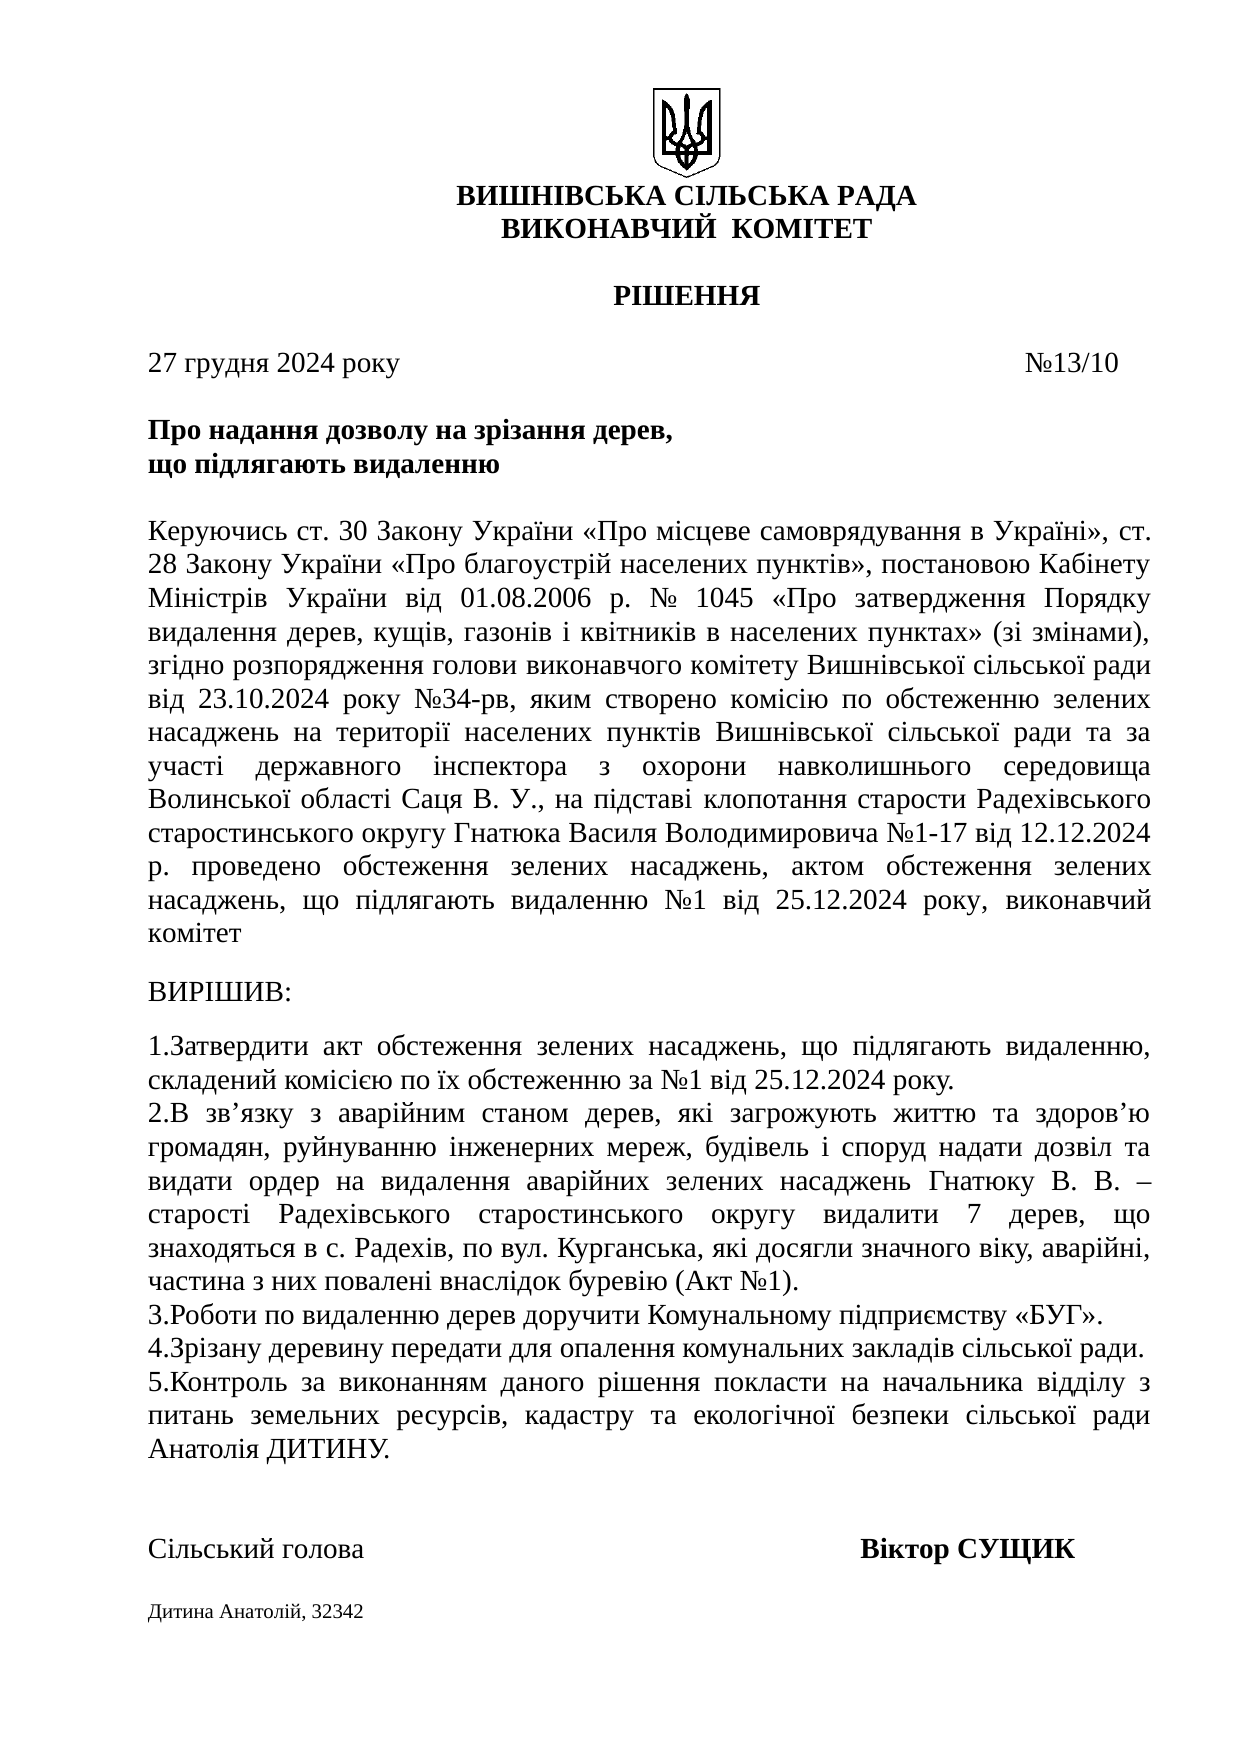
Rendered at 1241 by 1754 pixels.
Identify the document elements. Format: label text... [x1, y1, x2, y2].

list 2.В зв’язку з аварійним станом дерев, які загрожують життю та здоров’ю громадян, руйнуванню інженерних мереж, будівель і споруд надати дозвіл та видати ордер на видалення аварійних зелених насаджень Гнатюку В. В. – старості Радехівського старостинського округу видалити 7 дерев, що знаходяться в с. Радехів, по вул. Курганська, які досягли значного віку, аварійні, частина з них повалені внаслідок буревію (Акт №1). [148, 1096, 1152, 1297]
list 5.Контроль за виконанням даного рішення покласти на начальника відділу з питань земельних ресурсів, кадастру та екологічної безпеки сільської ради Анатолія ДИТИНУ. [148, 1364, 1152, 1464]
text Про надання дозволу на зрізання дерев, [148, 412, 1152, 446]
list 4.Зрізану деревину передати для опалення комунальних закладів сільської ради. [148, 1330, 1152, 1364]
text Сільський голова Віктор СУЩИК [148, 1532, 1152, 1565]
text ВИРІШИВ: [148, 974, 1152, 1008]
text ВИКОНАВЧИЙ КОМІТЕТ [148, 211, 1152, 245]
text Керуючись ст. 30 Закону України «Про місцеве самоврядування в Україні», ст. 28 Закону України «Про благоустрій населених пунктів», постановою Кабінету Міністрів України від 01.08.2006 р. № 1045 «Про затвердження Порядку видалення дерев, кущів, газонів і квітників в населених пунктах» (зі змінами), згідно розпорядження голови виконавчого комітету Вишнівської сільської ради від 23.10.2024 року №34-рв, яким створено комісію по обстеженню зелених насаджень на території населених пунктів Вишнівської сільської ради та за участі державного інспектора з охорони навколишнього середовища Волинської області Саця В. У., на підставі клопотання старости Радехівського старостинського округу Гнатюка Василя Володимировича №1-17 від 12.12.2024 р. проведено обстеження зелених насаджень, актом обстеження зелених насаджень, що підлягають видаленню №1 від 25.12.2024 року, виконавчий комітет [148, 513, 1152, 949]
text що підлягають видаленню [148, 446, 1152, 479]
picture [652, 88, 721, 178]
list 1.Затвердити акт обстеження зелених насаджень, що підлягають видаленню, складений комісією по їх обстеженню за №1 від 25.12.2024 року. [148, 1028, 1152, 1096]
text 27 грудня 2024 року №13/10 [148, 345, 1152, 379]
text РІШЕННЯ [148, 278, 1152, 312]
text Дитина Анатолій, 32342 [148, 1599, 1152, 1623]
text ВИШНІВСЬКА СІЛЬСЬКА РАДА [148, 178, 1152, 211]
list 3.Роботи по видаленню дерев доручити Комунальному підприємству «БУГ». [148, 1297, 1152, 1330]
